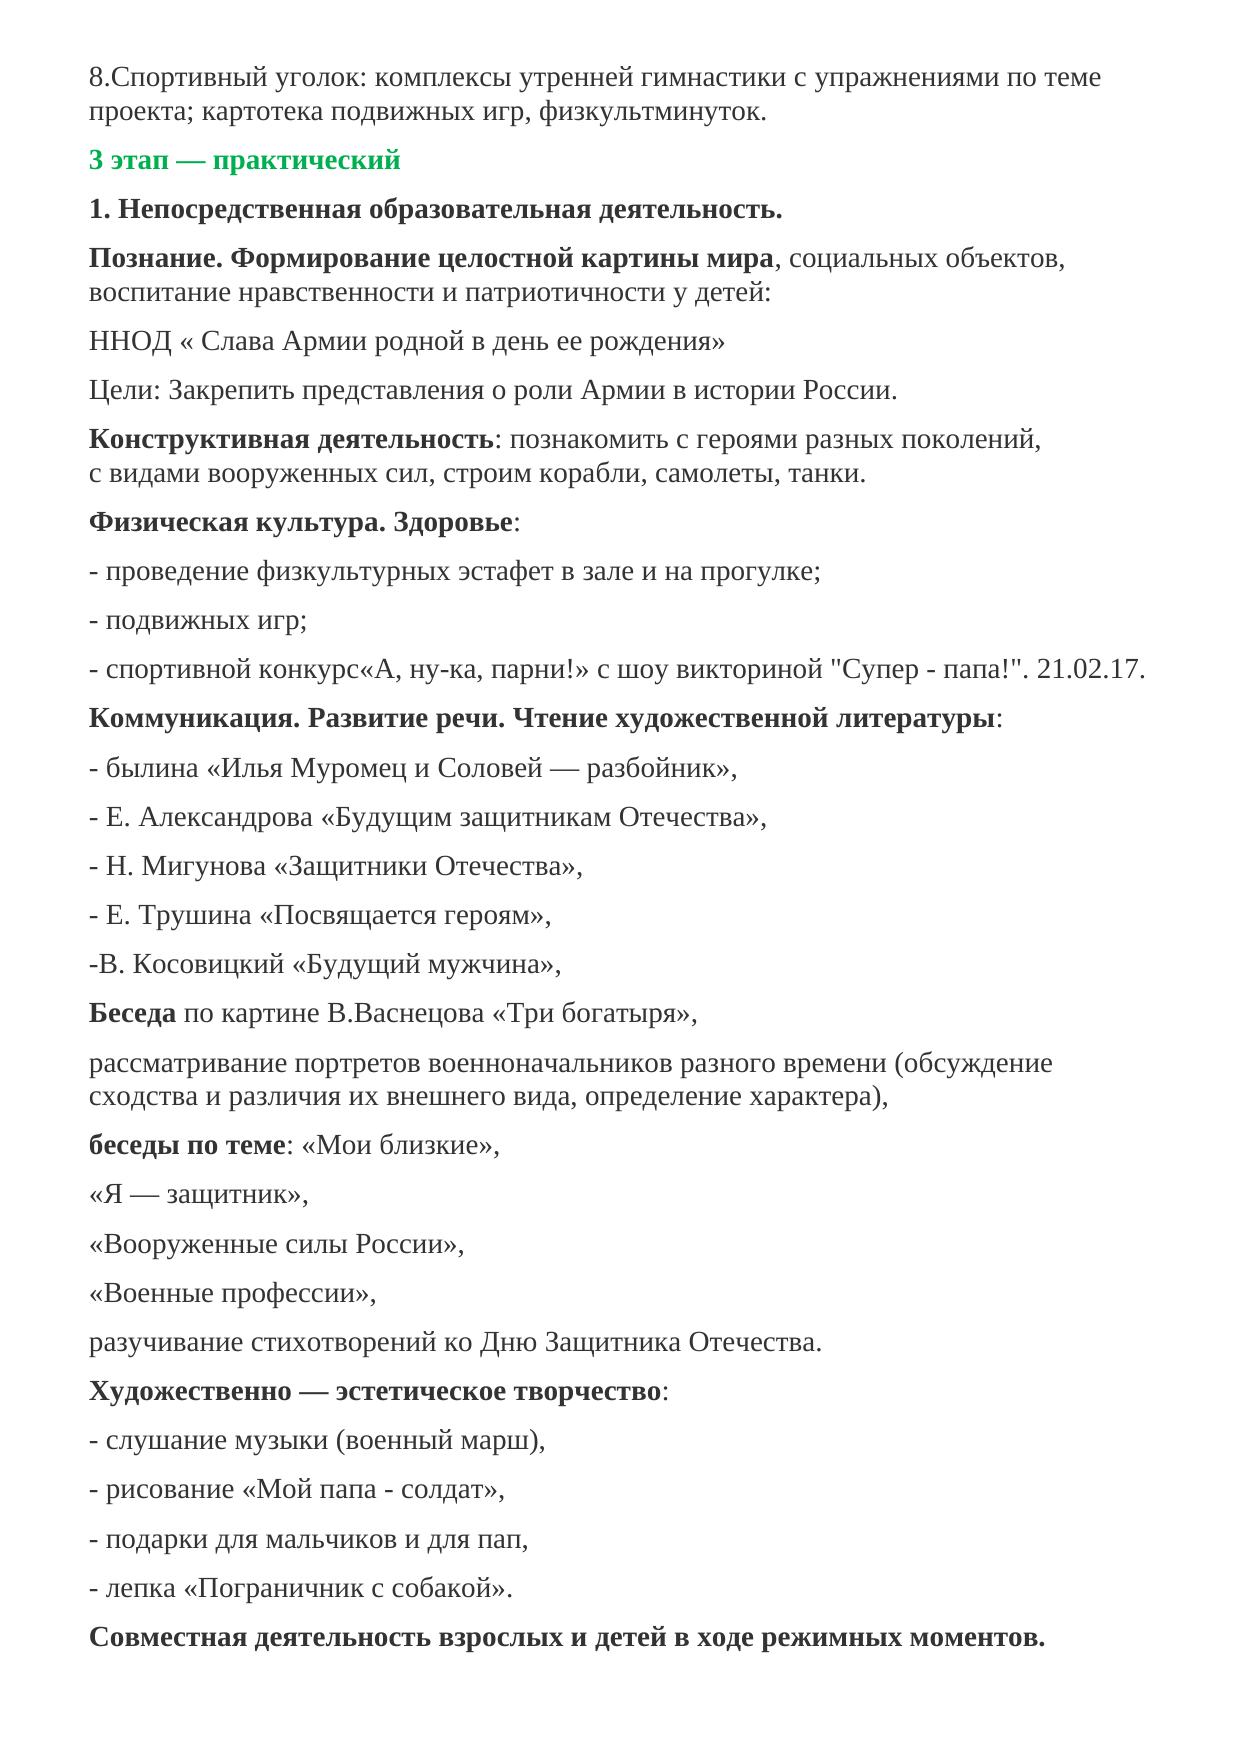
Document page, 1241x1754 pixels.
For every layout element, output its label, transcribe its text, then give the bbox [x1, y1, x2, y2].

text Познание. Формирование целостной картины мира, социальных объектов, воспитание нравственности и патриотичности у детей: [89, 240, 1152, 307]
text - Н. Мигунова «Защитники Отечества», [89, 848, 1152, 882]
text - лепка «Пограничник с собакой». [89, 1570, 1152, 1603]
text - подарки для мальчиков и для пап, [89, 1521, 1152, 1554]
text - Е. Александрова «Будущим защитникам Отечества», [89, 799, 1152, 832]
text -В. Косовицкий «Будущий мужчина», [89, 946, 1152, 980]
text - подвижных игр; [89, 602, 1152, 636]
text Совместная деятельность взрослых и детей в ходе режимных моментов. [89, 1619, 1152, 1653]
text «Вооруженные силы России», [89, 1226, 1152, 1259]
text «Я — защитник», [89, 1177, 1152, 1210]
text - Е. Трушина «Посвящается героям», [89, 897, 1152, 931]
text Художественно — эстетическое творчество: [89, 1373, 1152, 1407]
text «Военные профессии», [89, 1275, 1152, 1308]
text 1. Непосредственная образовательная деятельность. [89, 191, 1152, 224]
text Конструктивная деятельность: познакомить с героями разных поколений, с видами вооруженных сил, строим корабли, самолеты, танки. [89, 421, 1152, 488]
text Коммуникация. Развитие речи. Чтение художественной литературы: [89, 701, 1152, 734]
text - спортивной конкурс«А, ну-ка, парни!» с шоу викториной "Супер - папа!". 21.02.17. [89, 651, 1152, 685]
text Цели: Закрепить представления о роли Армии в истории России. [89, 372, 1152, 406]
text - былина «Илья Муромец и Соловей — разбойник», [89, 750, 1152, 783]
text - рисование «Мой папа - солдат», [89, 1472, 1152, 1505]
text Физическая культура. Здоровье: [89, 504, 1152, 537]
text беседы по теме: «Мои близкие», [89, 1127, 1152, 1161]
text - проведение физкультурных эстафет в зале и на прогулке; [89, 553, 1152, 587]
text рассматривание портретов военноначальников разного времени (обсуждение сходства и различия их внешнего вида, определение характера), [89, 1045, 1152, 1112]
text 3 этап — практический [89, 142, 1152, 175]
text - слушание музыки (военный марш), [89, 1422, 1152, 1456]
text Беседа по картине В.Васнецова «Три богатыря», [89, 996, 1152, 1029]
text ННОД « Слава Армии родной в день ее рождения» [89, 323, 1152, 356]
text 8.Спортивный уголок: комплексы утренней гимнастики с упражнениями по теме проекта; картотека подвижных игр, физкультминуток. [89, 59, 1152, 126]
text разучивание стихотворений ко Дню Защитника Отечества. [89, 1324, 1152, 1358]
